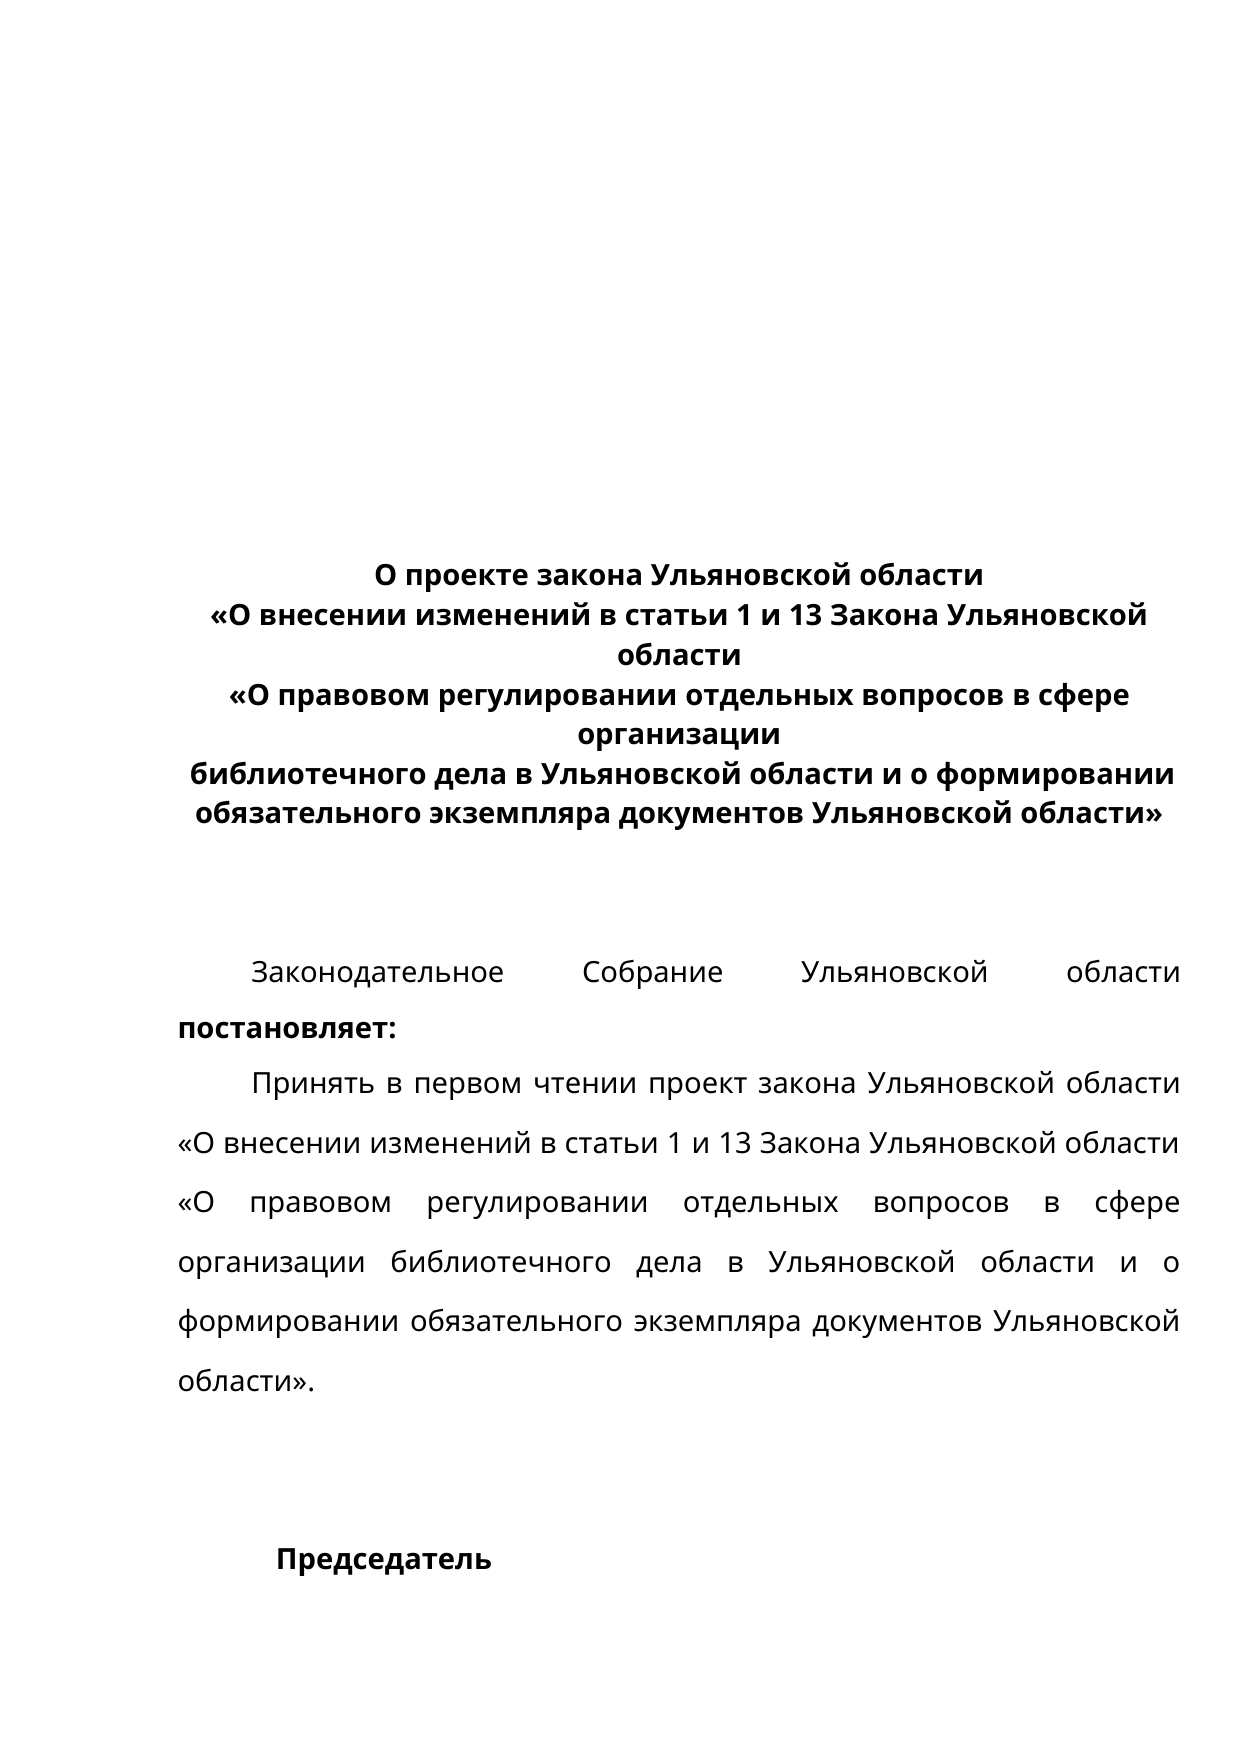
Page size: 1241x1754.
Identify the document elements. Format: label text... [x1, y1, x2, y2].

text «О внесении изменений в статьи 1 и 13 Закона Ульяновской области [177, 594, 1181, 674]
text обязательного экземпляра документов Ульяновской области» [177, 793, 1181, 832]
text О проекте закона Ульяновской области [177, 555, 1181, 594]
text Законодательное Собрание Ульяновской области постановляет: [177, 952, 1181, 1047]
text Председатель [177, 1538, 1181, 1578]
text «О правовом регулировании отдельных вопросов в сфере организации [177, 674, 1181, 753]
text библиотечного дела в Ульяновской области и о формировании [177, 753, 1181, 793]
text Принять в первом чтении проект закона Ульяновской области «О внесении изменений в статьи 1 и 13 Закона Ульяновской области «О правовом регулировании отдельных вопросов в сфере организации библиотечного дела в Ульяновской области и о формировании обязательного экземпляра документов Ульяновской области». [177, 1063, 1181, 1400]
